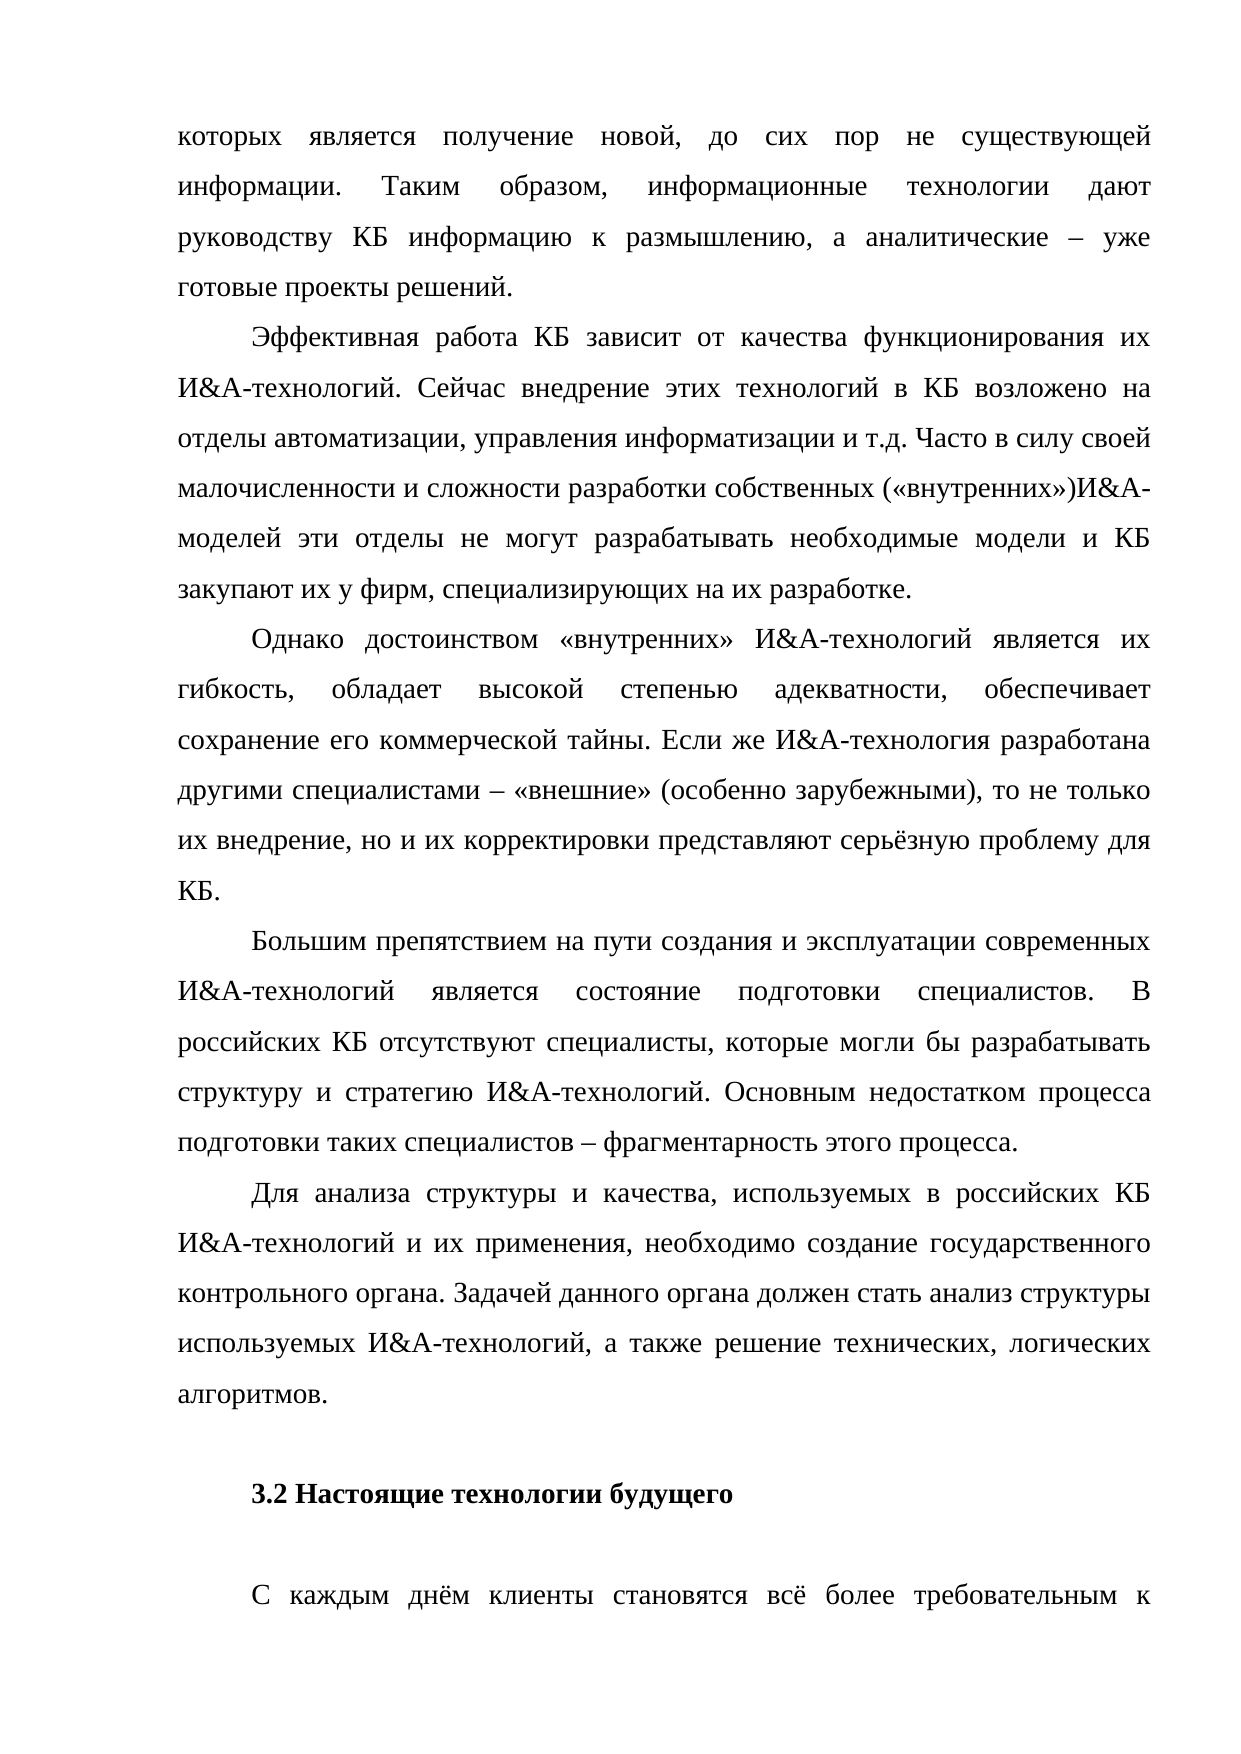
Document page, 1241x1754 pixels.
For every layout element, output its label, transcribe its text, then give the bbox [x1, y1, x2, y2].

text Большим препятствием на пути создания и эксплуатации современных И&А-технологий является состояние подготовки специалистов. В российских КБ отсутствуют специалисты, которые могли бы разрабатывать структуру и стратегию И&А-технологий. Основным недостатком процесса подготовки таких специалистов – фрагментарность этого процесса. [177, 923, 1152, 1158]
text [177, 1577, 1152, 1611]
text Для анализа структуры и качества, используемых в российских КБ И&А-технологий и их применения, необходимо создание государственного контрольного органа. Задачей данного органа должен стать анализ структуры используемых И&А-технологий, а также решение технических, логических алгоритмов. [177, 1175, 1152, 1409]
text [177, 118, 1152, 303]
text Эффективная работа КБ зависит от качества функционирования их И&А-технологий. Сейчас внедрение этих технологий в КБ возложено на отделы автоматизации, управления информатизации и т.д. Часто в силу своей малочисленности и сложности разработки собственных («внутренних»)И&А-моделей эти отделы не могут разрабатывать необходимые модели и КБ закупают их у фирм, специализирующих на их разработке. [177, 319, 1152, 604]
text Однако достоинством «внутренних» И&А-технологий является их гибкость, обладает высокой степенью адекватности, обеспечивает сохранение его коммерческой тайны. Если же И&А-технология разработана другими специалистами – «внешние» (особенно зарубежными), то не только их внедрение, но и их корректировки представляют серьёзную проблему для КБ. [177, 621, 1152, 906]
text 3.2 Настоящие технологии будущего [177, 1477, 1152, 1510]
